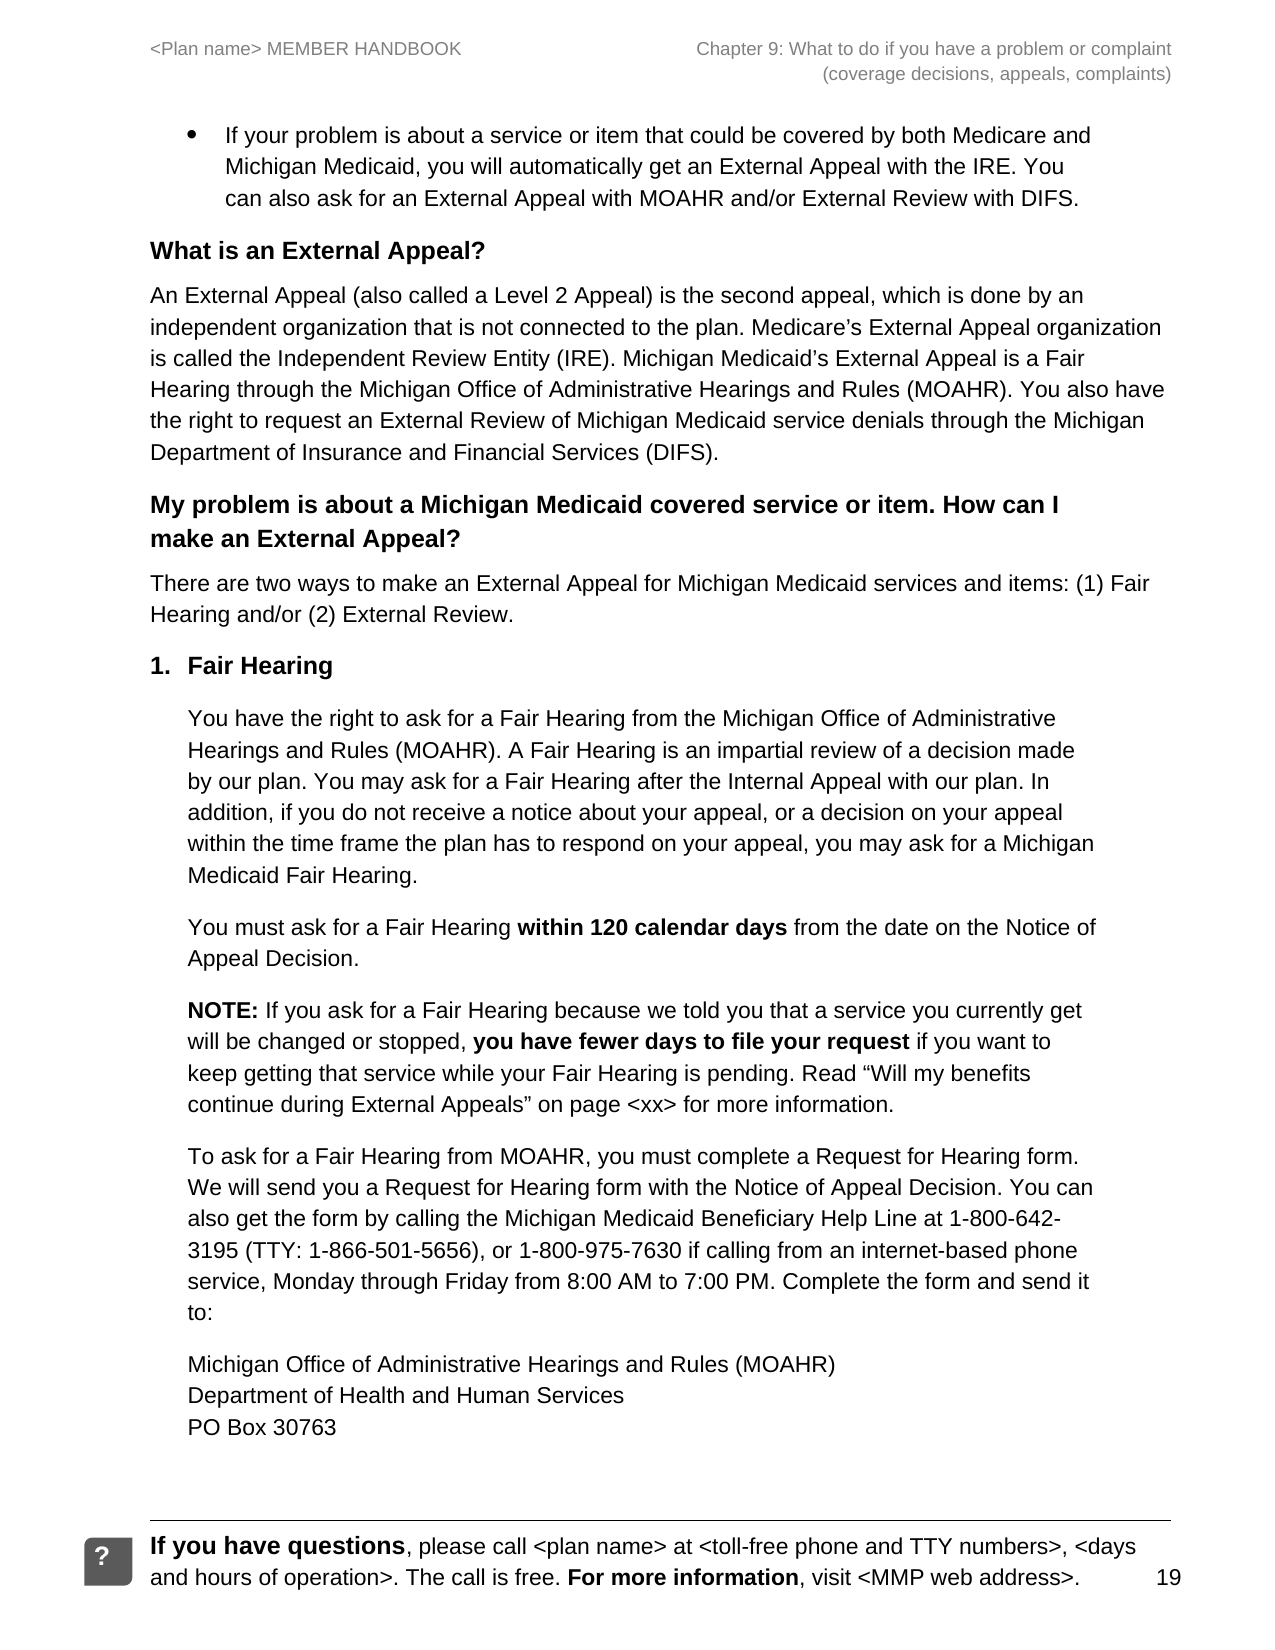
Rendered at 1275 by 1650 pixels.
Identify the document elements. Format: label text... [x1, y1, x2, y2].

text Michigan Office of Administrative Hearings and Rules (MOAHR) [187, 1348, 1096, 1379]
text To ask for a Fair Hearing from MOAHR, you must complete a Request for Hearing form. We will send you a Request for Hearing form with the Notice of Appeal Decision. You can also get the form by calling the Michigan Medicaid Beneficiary Help Line at 1-800-642-3195 (TTY: 1-866-501-5656), or 1-800-975-7630 if calling from an internet-based phone service, Monday through Friday from 8:00 AM to 7:00 PM. Complete the form and send it to: [187, 1139, 1096, 1327]
text Department of Health and Human Services [187, 1379, 1096, 1410]
text An External Appeal (also called a Level 2 Appeal) is the second appeal, which is done by an independent organization that is not connected to the plan. Medicare’s External Appeal organization is called the Independent Review Entity (IRE). Michigan Medicaid’s External Appeal is a Fair Hearing through the Michigan Office of Administrative Hearings and Rules (MOAHR). You also have the right to request an External Review of Michigan Medicaid service denials through the Michigan Department of Insurance and Financial Services (DIFS). [150, 279, 1171, 466]
text PO Box 30763 [187, 1410, 1096, 1441]
subtitle What is an External Appeal? [150, 233, 1096, 266]
text You have the right to ask for a Fair Hearing from the Michigan Office of Administrative Hearings and Rules (MOAHR). A Fair Hearing is an impartial review of a decision made by our plan. You may ask for a Fair Hearing after the Internal Appeal with our plan. In addition, if you do not receive a notice about your appeal, or a decision on your appeal within the time frame the plan has to respond on your appeal, you may ask for a Michigan Medicaid Fair Hearing. [187, 702, 1096, 889]
subtitle Fair Hearing [150, 650, 1096, 681]
subtitle My problem is about a Michigan Medicaid covered service or item. How can I make an External Appeal? [150, 487, 1096, 554]
text There are two ways to make an External Appeal for Michigan Medicaid services and items: (1) Fair Hearing and/or (2) External Review. [150, 566, 1171, 629]
list NOTE: If you ask for a Fair Hearing because we told you that a service you currently get will be changed or stopped, you have fewer days to file your request if you want to keep getting that service while your Fair Hearing is pending. Read “Will my benefits continue during External Appeals” on page <xx> for more information. [187, 993, 1096, 1118]
text You must ask for a Fair Hearing within 120 calendar days from the date on the Notice of Appeal Decision. [187, 910, 1096, 973]
text If your problem is about a service or item that could be covered by both Medicare and Michigan Medicaid, you will automatically get an External Appeal with the IRE. You can also ask for an External Appeal with MOAHR and/or External Review with DIFS. [187, 118, 1096, 212]
